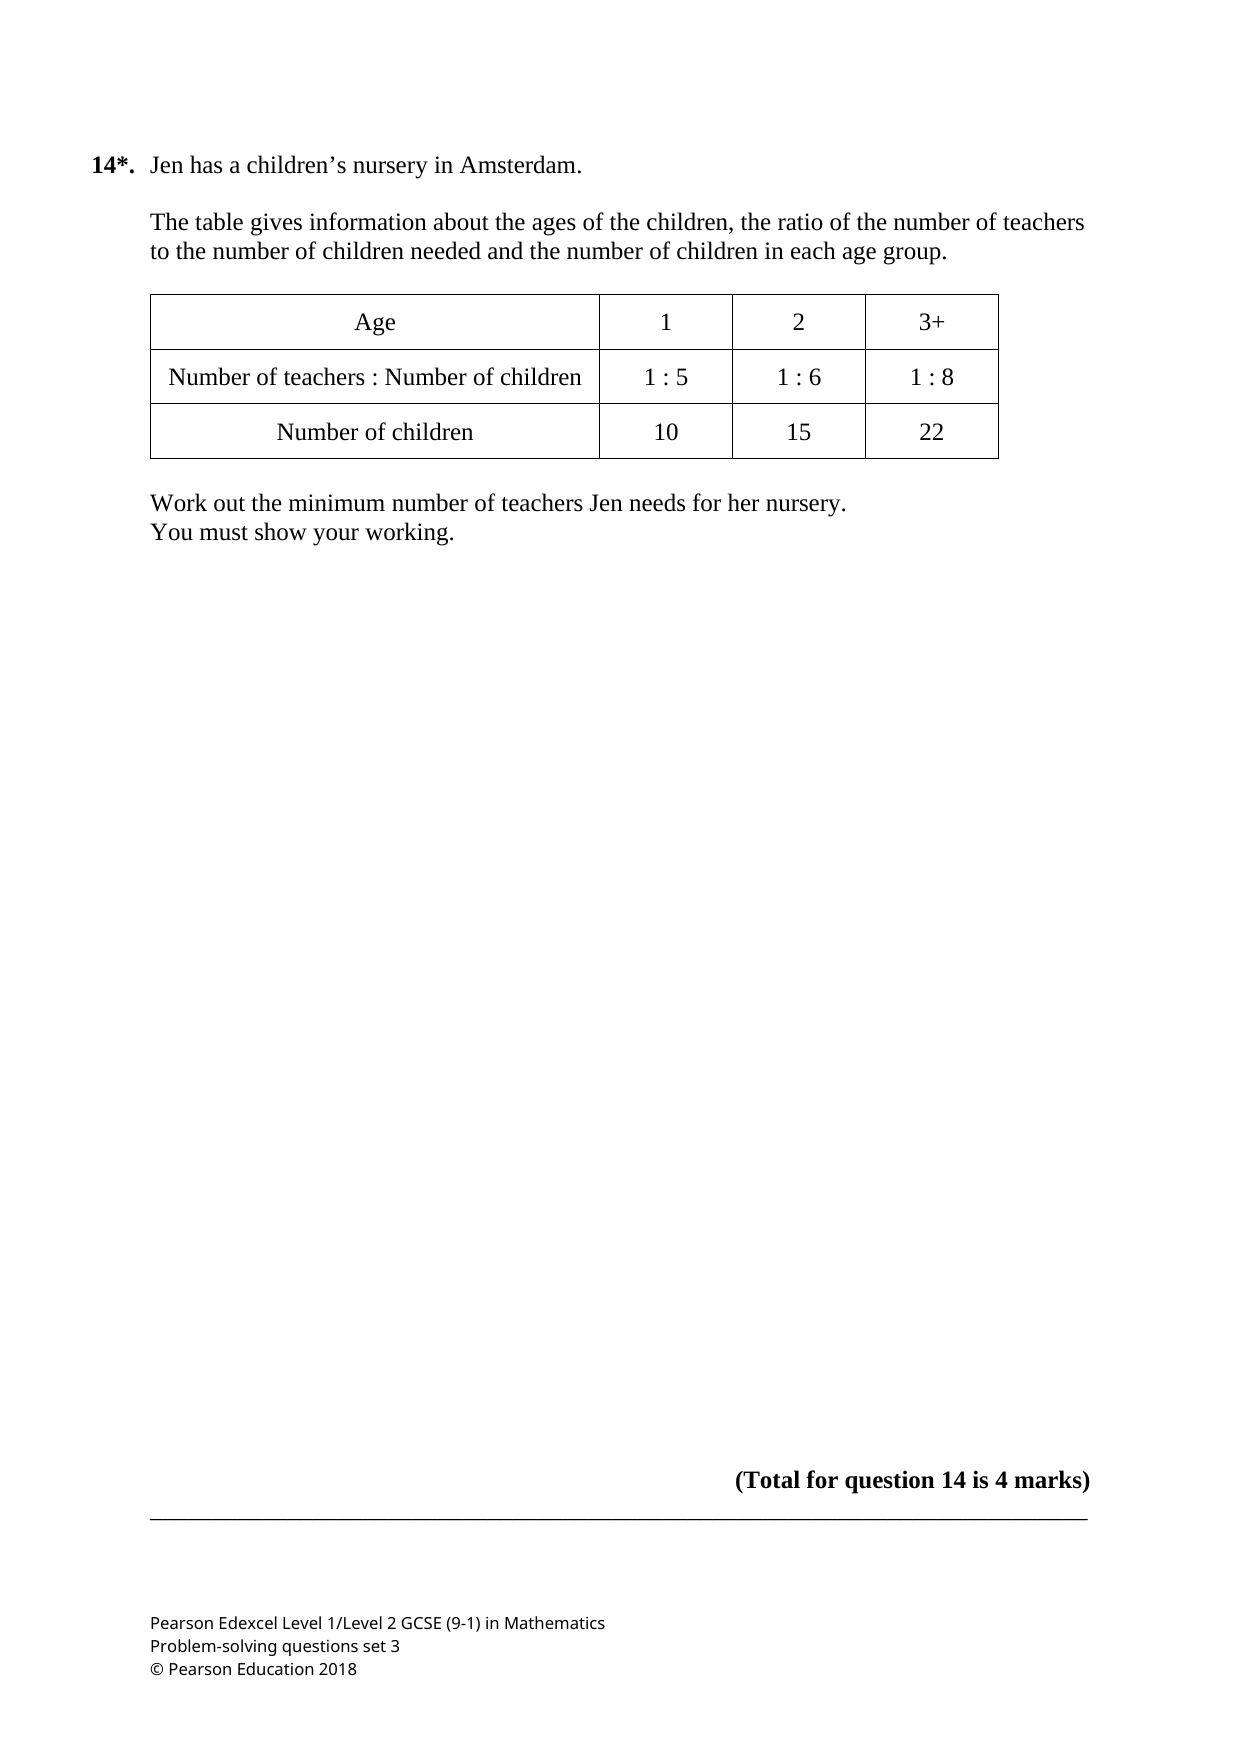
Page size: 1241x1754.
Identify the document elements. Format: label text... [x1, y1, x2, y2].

text The table gives information about the ages of the children, the ratio of the number of teachers to the number of children needed and the number of children in each age group. [150, 207, 1090, 265]
table_cell Number of teachers : Number of children [151, 350, 599, 403]
table_header Age [151, 295, 599, 348]
table_cell 22 [866, 404, 998, 458]
text (Total for question 14 is 4 marks) [150, 1465, 1090, 1494]
text ___________________________________________________________________________ [150, 1494, 1090, 1523]
table_cell 10 [600, 404, 732, 458]
text Work out the minimum number of teachers Jen needs for her nursery. [150, 488, 1090, 517]
table_header 1 [600, 295, 732, 348]
table_cell 1 : 8 [866, 350, 998, 403]
table_cell 15 [733, 404, 865, 458]
text 14*. Jen has a children’s nursery in Amsterdam. [91, 150, 1090, 179]
table_cell 1 : 5 [600, 350, 732, 403]
table_header 3+ [866, 295, 998, 348]
table_cell Number of children [151, 404, 599, 458]
table_header 2 [733, 295, 865, 348]
text You must show your working. [150, 517, 1090, 545]
table_cell 1 : 6 [733, 350, 865, 403]
